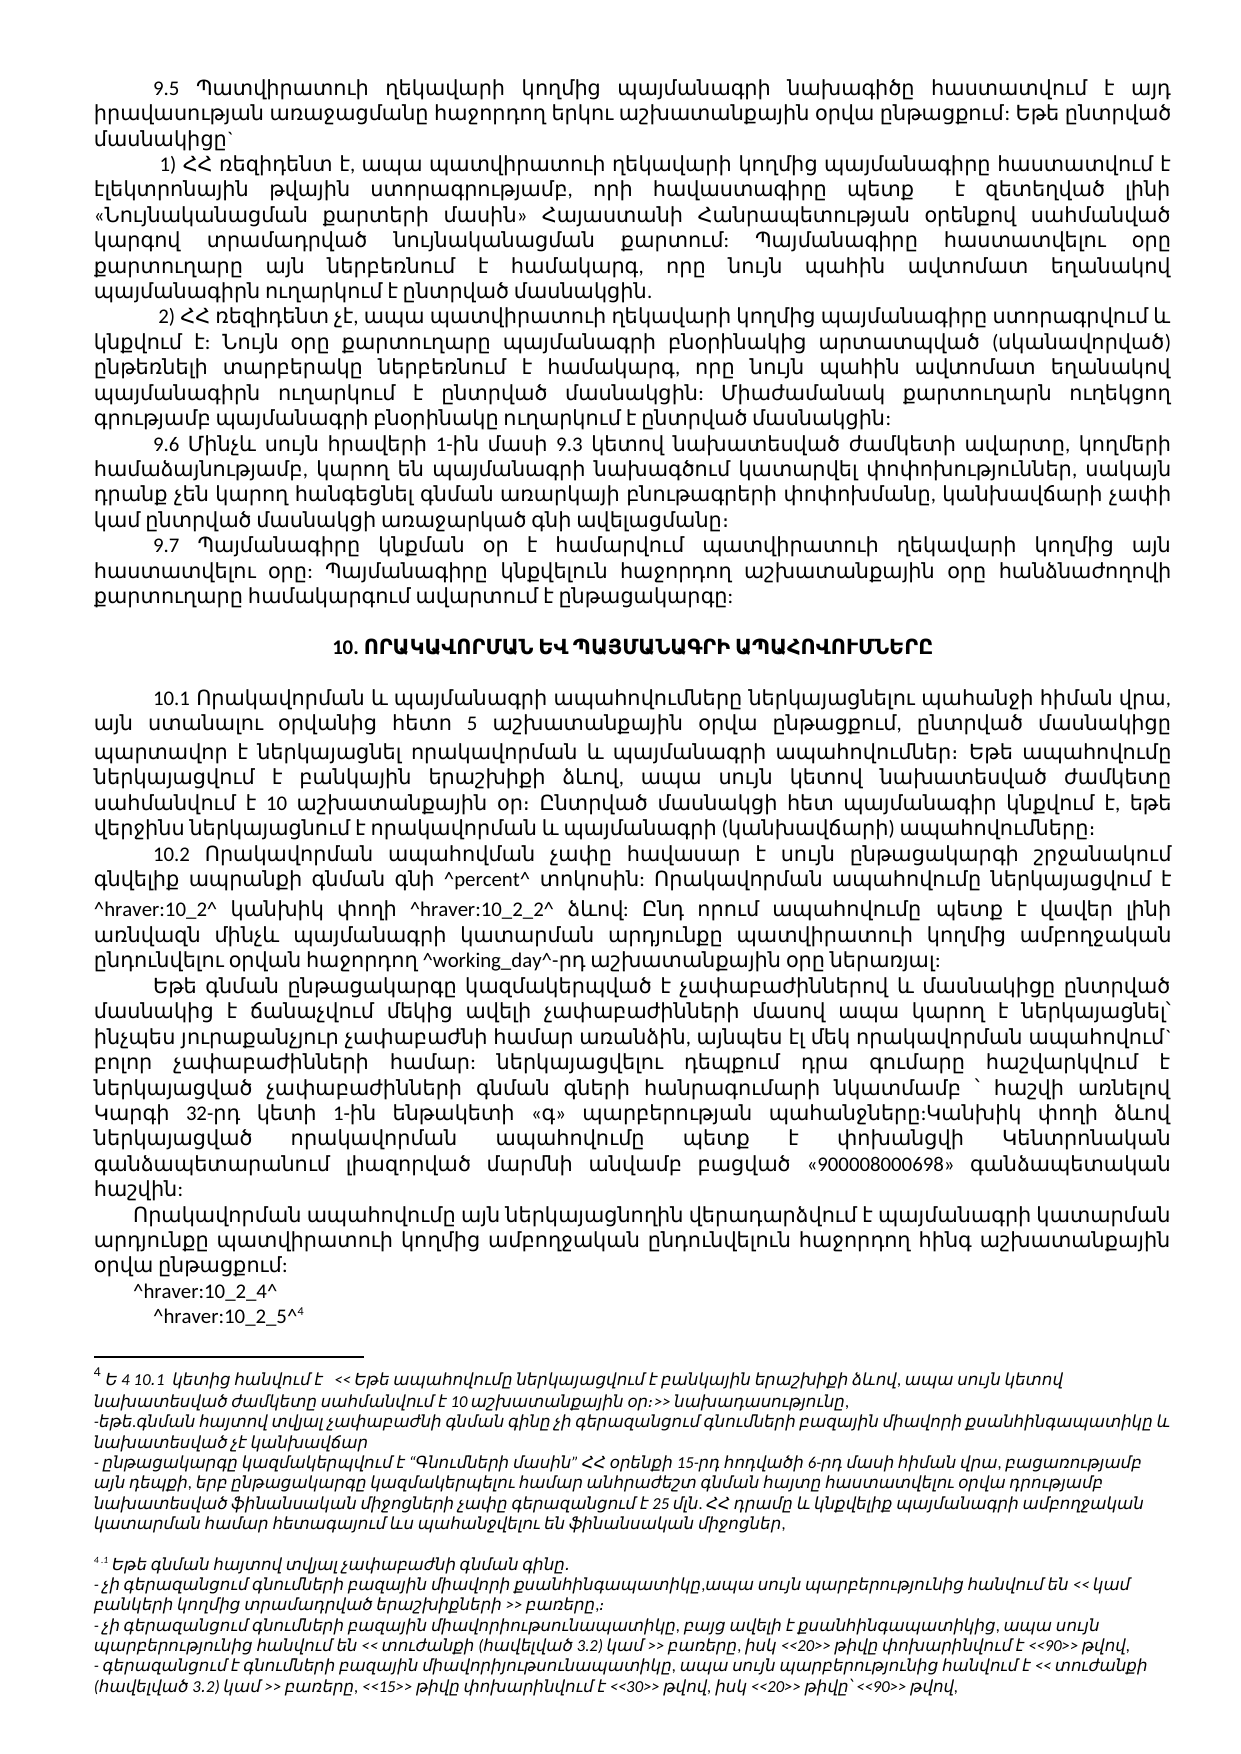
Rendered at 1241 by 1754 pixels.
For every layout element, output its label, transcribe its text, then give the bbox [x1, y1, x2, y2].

text 9.6 Մինչև սույն հրավերի 1-ին մասի 9.3 կետով նախատեսված ժամկետի ավարտը, կողմերի համաձայնությամբ, կարող են պայմանագրի նախագծում կատարվել փոփոխություններ, սակայն դրանք չեն կարող հանգեցնել գնման առարկայի բնութագրերի փոփոխմանը, կանխավճարի չափի կամ ընտրված մասնակցի առաջարկած գնի ավելացմանը։ [94, 431, 1171, 532]
text 1) ՀՀ ռեզիդենտ է, ապա պատվիրատուի ղեկավարի կողմից պայմանագիրը հաստատվում է էլեկտրոնային թվային ստորագրությամբ, որի հավաստագիրը պետք է զետեղված լինի «Նույնականացման քարտերի մասին» Հայաստանի Հանրապետության օրենքով սահմանված կարգով տրամադրված նույնականացման քարտում: Պայմանագիրը հաստատվելու օրը քարտուղարը այն ներբեռնում է համակարգ, որը նույն պահին ավտոմատ եղանակով պայմանագիրն ուղարկում է ընտրված մասնակցին. [94, 151, 1171, 304]
text 10. ՈՐԱԿԱՎՈՐՄԱՆ ԵՎ ՊԱՅՄԱՆԱԳՐԻ ԱՊԱՀՈՎՈՒՄՆԵՐԸ [94, 634, 1171, 659]
text 2) ՀՀ ռեզիդենտ չէ, ապա պատվիրատուի ղեկավարի կողմից պայմանագիրը ստորագրվում և կնքվում է: Նույն օրը քարտուղարը պայմանագրի բնօրինակից արտատպված (սկանավորված) ընթեռնելի տարբերակը ներբեռնում է համակարգ, որը նույն պահին ավտոմատ եղանակով պայմանագիրն ուղարկում է ընտրված մասնակցին: Միաժամանակ քարտուղարն ուղեկցող գրությամբ պայմանագրի բնօրինակը ուղարկում է ընտրված մասնակցին: [94, 304, 1171, 431]
text 9.5 Պատվիրատուի ղեկավարի կողմից պայմանագրի նախագիծը հաստատվում է այդ իրավասության առաջացմանը հաջորդող երկու աշխատանքային օրվա ընթացքում: Եթե ընտրված մասնակիցը` [94, 75, 1171, 151]
text Եթե գնման ընթացակարգը կազմակերպված է չափաբաժիններով և մասնակիցը ընտրված մասնակից է ճանաչվում մեկից ավելի չափաբաժինների մասով ապա կարող է ներկայացնել՝ ինչպես յուրաքանչյուր չափաբաժնի համար առանձին, այնպես էլ մեկ որակավորման ապահովում` բոլոր չափաբաժինների համար: ներկայացվելու դեպքում դրա գումարը հաշվարկվում է ներկայացված չափաբաժինների գնման գների հանրագումարի նկատմամբ ՝ հաշվի առնելով Կարգի 32-րդ կետի 1-ին ենթակետի «գ» պարբերության պահանջները:Կանխիկ փողի ձևով ներկայացված որակավորման ապահովումը պետք է փոխանցվի Կենտրոնական գանձապետարանում լիազորված մարմնի անվամբ բացված «900008000698» գանձապետական հաշվին: [94, 973, 1171, 1202]
text 10.2 Որակավորման ապահովման չափը հավասար է սույն ընթացակարգի շրջանակում գնվելիք ապրանքի գնման գնի ^percent^ տոկոսին: Որակավորման ապահովումը ներկայացվում է ^hraver:10_2^ կանխիկ փողի ^hraver:10_2_2^ ձևով: Ընդ որում ապահովումը պետք է վավեր լինի առնվազն մինչև պայմանագրի կատարման արդյունքը պատվիրատուի կողմից ամբողջական ընդունվելու օրվան հաջորդող ^working_day^-րդ աշխատանքային օրը ներառյալ: [94, 841, 1171, 973]
text 10.1 Որակավորման և պայմանագրի ապահովումները ներկայացնելու պահանջի հիման վրա, այն ստանալու օրվանից հետո 5 աշխատանքային օրվա ընթացքում, ընտրված մասնակիցը պարտավոր է ներկայացնել որակավորման և պայմանագրի ապահովումներ։ Եթե ապահովումը ներկայացվում է բանկային երաշխիքի ձևով, ապա սույն կետով նախատեսված ժամկետը սահմանվում է 10 աշխատանքային օր։ Ընտրված մասնակցի հետ պայմանագիր կնքվում է, եթե վերջինս ներկայացնում է որակավորման և պայմանագրի (կանխավճարի) ապահովումները։ [94, 685, 1171, 841]
text Որակավորման ապահովումը այն ներկայացնողին վերադարձվում է պայմանագրի կատարման արդյունքը պատվիրատուի կողմից ամբողջական ընդունվելուն հաջորդող հինգ աշխատանքային օրվա ընթացքում: [94, 1202, 1171, 1278]
text ^hraver:10_2_5^ [94, 1303, 1171, 1329]
text ^hraver:10_2_4^ [94, 1278, 1171, 1303]
text 9.7 Պայմանագիրը կնքման օր է համարվում պատվիրատուի ղեկավարի կողմից այն հաստատվելու օրը: Պայմանագիրը կնքվելուն հաջորդող աշխատանքային օրը հանձնաժողովի քարտուղարը համակարգում ավարտում է ընթացակարգը: [94, 532, 1171, 609]
